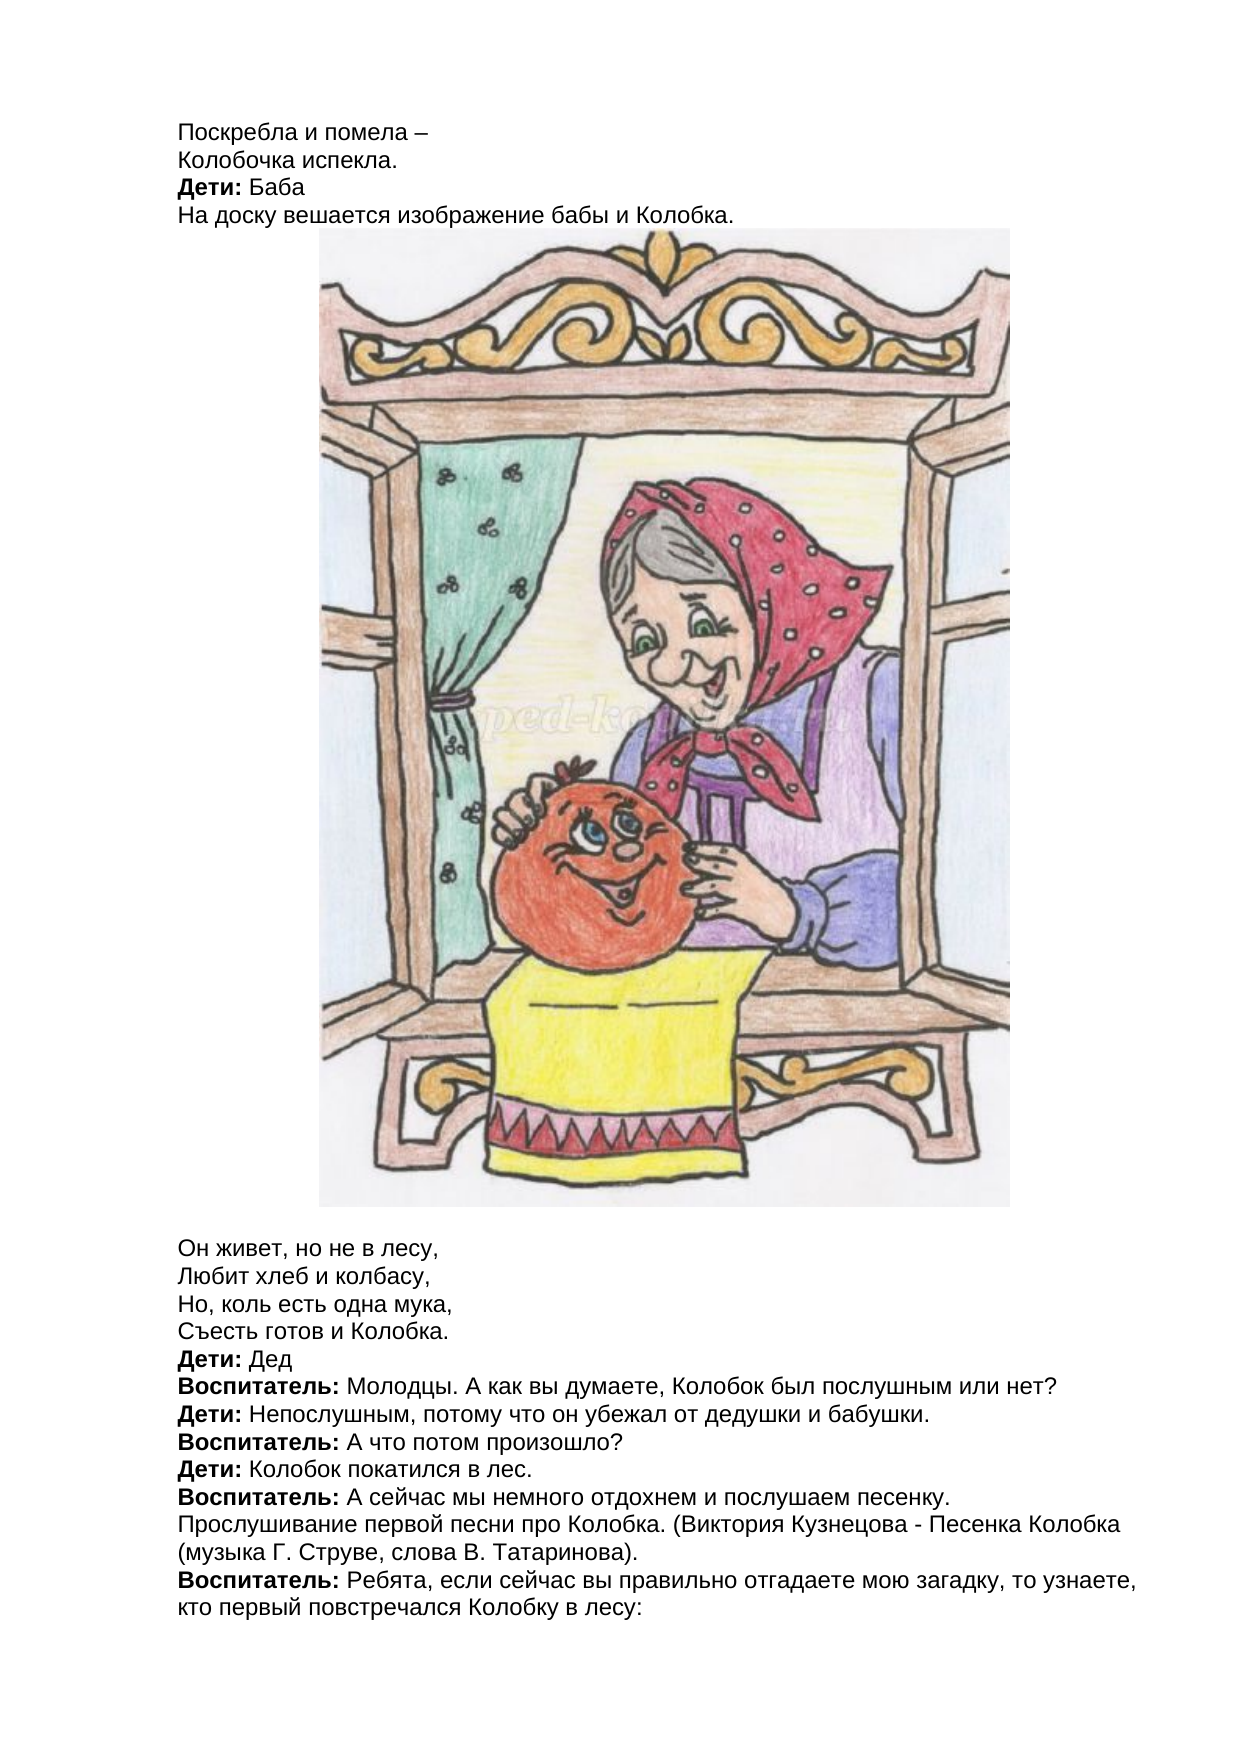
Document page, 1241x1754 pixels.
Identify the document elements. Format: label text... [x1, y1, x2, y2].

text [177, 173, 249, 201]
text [177, 1207, 1152, 1621]
picture [319, 228, 1010, 1207]
